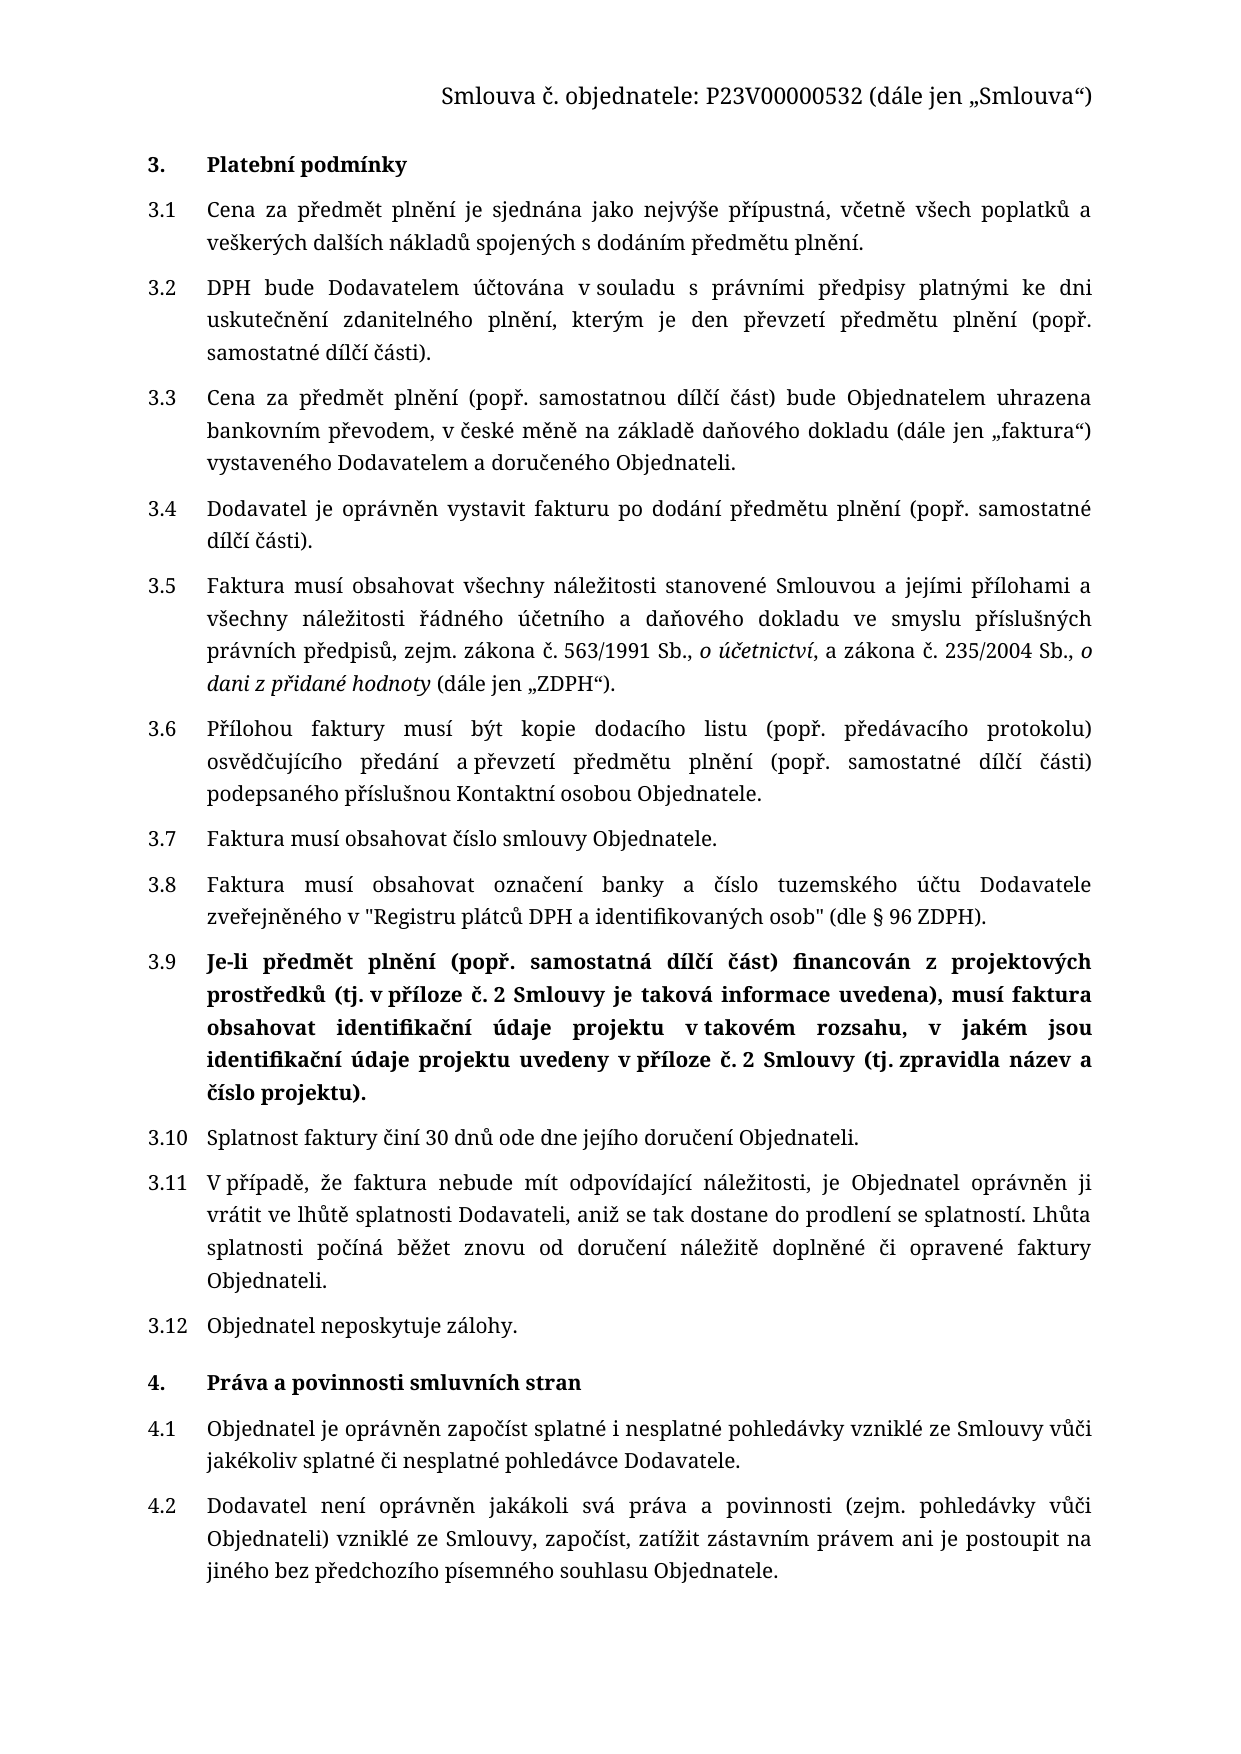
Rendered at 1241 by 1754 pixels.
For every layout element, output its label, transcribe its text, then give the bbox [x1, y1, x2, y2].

list Cena za předmět plnění (popř. samostatnou dílčí část) bude Objednatelem uhrazena bankovním převodem, v české měně na základě daňového dokladu (dále jen „faktura“) vystaveného Dodavatelem a doručeného Objednateli. [148, 383, 1093, 477]
list Splatnost faktury činí 30 dnů ode dne jejího doručení Objednateli. [148, 1123, 1093, 1151]
list Objednatel neposkytuje zálohy. [148, 1311, 1093, 1339]
list Dodavatel je oprávněn vystavit fakturu po dodání předmětu plnění (popř. samostatné dílčí části). [148, 494, 1093, 555]
list DPH bude Dodavatelem účtována v souladu s právními předpisy platnými ke dni uskutečnění zdanitelného plnění, kterým je den převzetí předmětu plnění (popř. samostatné dílčí části). [148, 273, 1093, 367]
list Cena za předmět plnění je sjednána jako nejvýše přípustná, včetně všech poplatků a veškerých dalších nákladů spojených s dodáním předmětu plnění. [148, 195, 1093, 256]
list Faktura musí obsahovat číslo smlouvy Objednatele. [148, 824, 1093, 853]
list V případě, že faktura nebude mít odpovídající náležitosti, je Objednatel oprávněn ji vrátit ve lhůtě splatnosti Dodavateli, aniž se tak dostane do prodlení se splatností. Lhůta splatnosti počíná běžet znovu od doručení náležitě doplněné či opravené faktury Objednateli. [148, 1168, 1093, 1294]
list Objednatel je oprávněn započíst splatné i nesplatné pohledávky vzniklé ze Smlouvy vůči jakékoliv splatné či nesplatné pohledávce Dodavatele. [148, 1414, 1093, 1475]
list Je-li předmět plnění (popř. samostatná dílčí část) financován z projektových prostředků (tj. v příloze č. 2 Smlouvy je taková informace uvedena), musí faktura obsahovat identifikační údaje projektu v takovém rozsahu, v jakém jsou identifikační údaje projektu uvedeny v příloze č. 2 Smlouvy (tj. zpravidla název a číslo projektu). [148, 947, 1093, 1106]
list Faktura musí obsahovat všechny náležitosti stanovené Smlouvou a jejími přílohami a všechny náležitosti řádného účetního a daňového dokladu ve smyslu příslušných právních předpisů, zejm. zákona č. 563/1991 Sb., o účetnictví, a zákona č. 235/2004 Sb., o dani z přidané hodnoty (dále jen „ZDPH“). [148, 571, 1093, 698]
list Práva a povinnosti smluvních stran [148, 1368, 1093, 1397]
list Dodavatel není oprávněn jakákoli svá práva a povinnosti (zejm. pohledávky vůči Objednateli) vzniklé ze Smlouvy, započíst, zatížit zástavním právem ani je postoupit na jiného bez předchozího písemného souhlasu Objednatele. [148, 1491, 1093, 1585]
list Faktura musí obsahovat označení banky a číslo tuzemského účtu Dodavatele zveřejněného v "Registru plátců DPH a identifikovaných osob" (dle § 96 ZDPH). [148, 870, 1093, 931]
list Přílohou faktury musí být kopie dodacího listu (popř. předávacího protokolu) osvědčujícího předání a převzetí předmětu plnění (popř. samostatné dílčí části) podepsaného příslušnou Kontaktní osobou Objednatele. [148, 714, 1093, 808]
list Platební podmínky [148, 150, 1093, 179]
